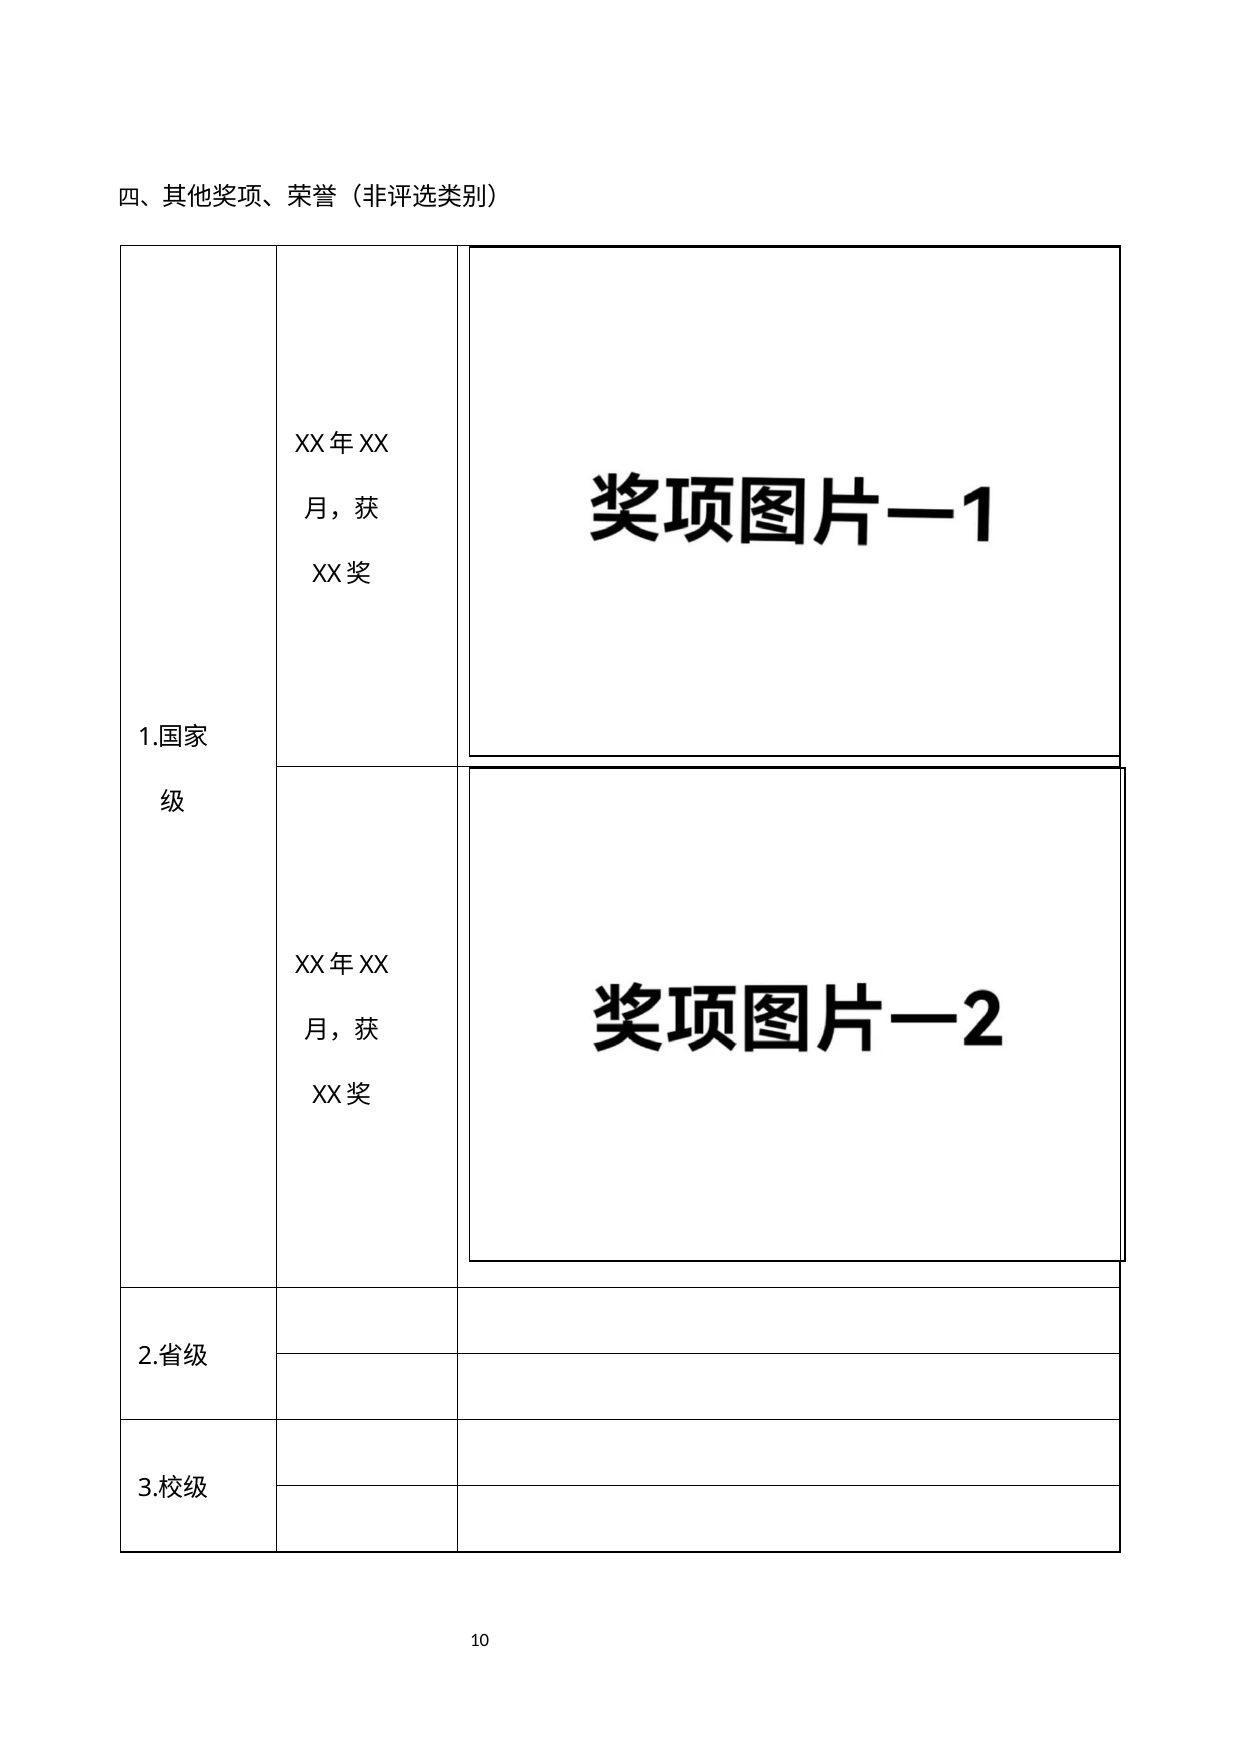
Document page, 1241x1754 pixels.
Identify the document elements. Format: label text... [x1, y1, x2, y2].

table_cell [277, 1288, 457, 1353]
table_cell [277, 1354, 457, 1419]
table_cell [458, 1288, 1119, 1353]
table_header XX年XX月，获XX奖 [277, 246, 457, 766]
table_header 1.国家级 [121, 246, 276, 1287]
picture [470, 769, 1120, 1260]
table_cell [458, 1420, 1119, 1485]
table_cell [277, 1486, 457, 1551]
text 四、其他奖项、荣誉（非评选类别） [118, 162, 1122, 227]
table_cell [458, 1486, 1119, 1551]
table_cell XX年XX月，获XX奖 [277, 767, 457, 1287]
table_cell 2.省级 [121, 1288, 276, 1419]
table_cell [277, 1420, 457, 1485]
picture [470, 248, 1119, 755]
table_header [458, 246, 1119, 766]
table_cell [458, 767, 1119, 1287]
table_cell 3.校级 [121, 1420, 276, 1551]
table_cell [458, 1354, 1119, 1419]
